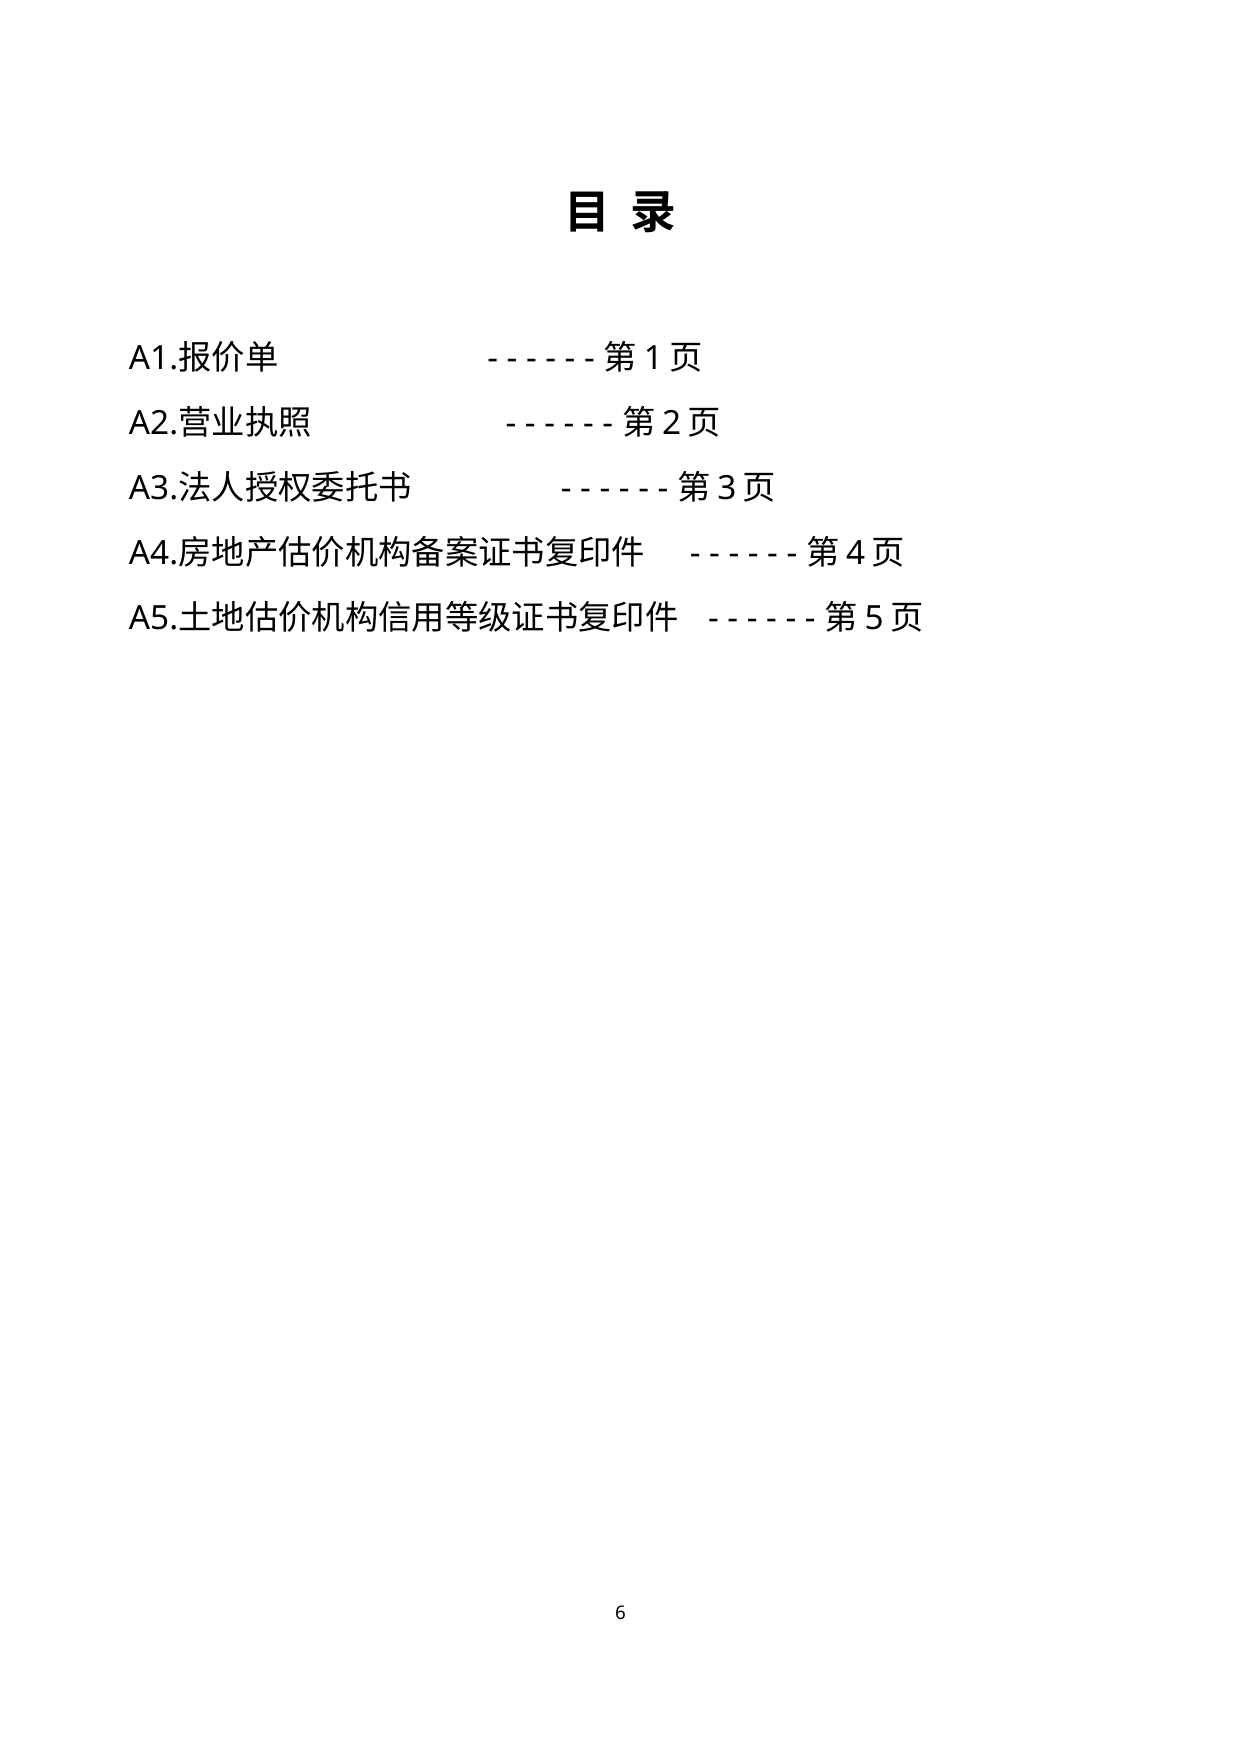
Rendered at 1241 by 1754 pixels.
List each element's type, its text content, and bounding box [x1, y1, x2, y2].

text A4.房地产估价机构备案证书复印件 - - - - - - 第4页 [129, 517, 1111, 582]
text A3.法人授权委托书 - - - - - - 第3页 [129, 452, 1111, 517]
text A5.土地估价机构信用等级证书复印件 - - - - - - 第5页 [129, 582, 1111, 647]
text A1.报价单 - - - - - - 第1页 [129, 322, 1111, 387]
text 目 录 [129, 160, 1111, 257]
text A2.营业执照 - - - - - - 第2页 [129, 387, 1111, 452]
